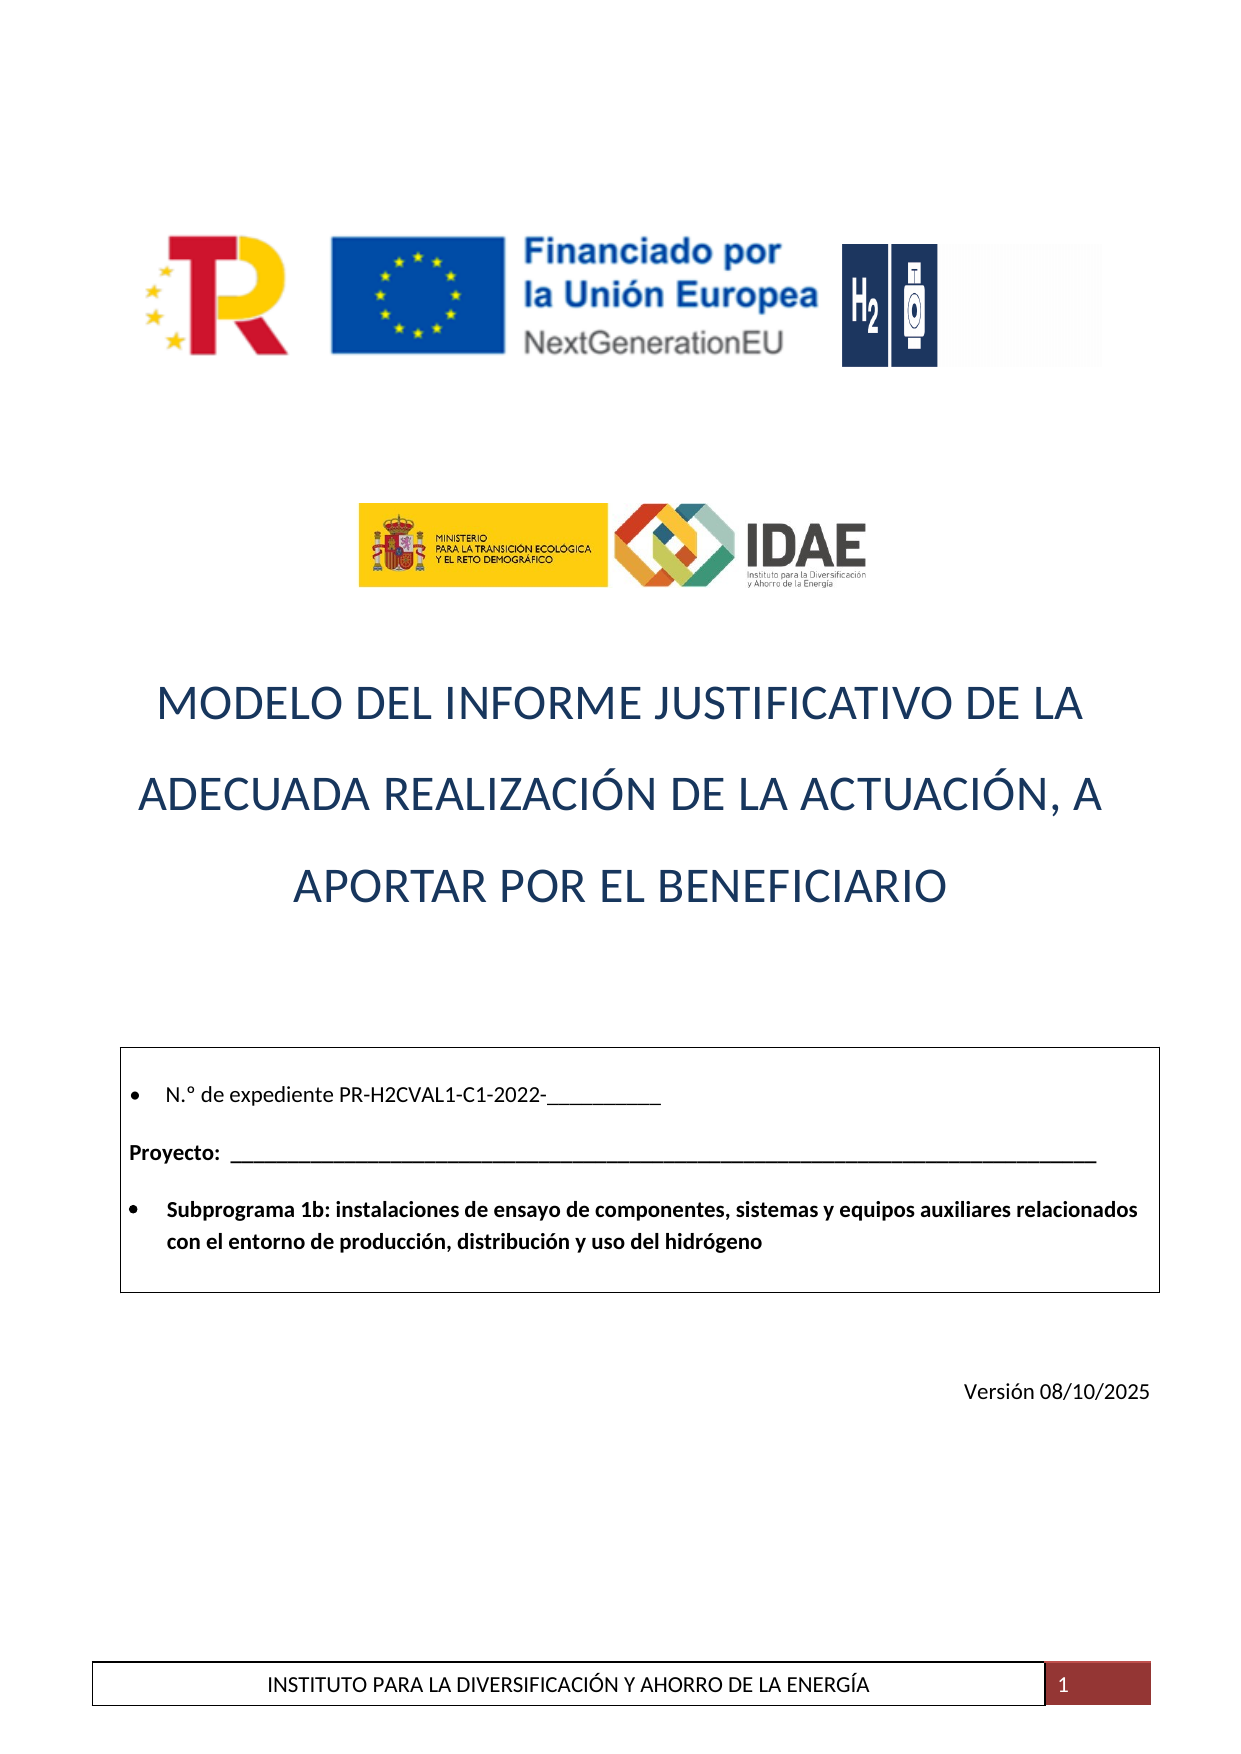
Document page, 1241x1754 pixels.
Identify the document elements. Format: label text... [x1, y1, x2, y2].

picture [353, 503, 884, 588]
picture [140, 206, 1103, 367]
text Proyecto: ____________________________________________________________________________ [121, 1134, 1159, 1166]
list Subprograma 1b: instalaciones de ensayo de componentes, sistemas y equipos auxiliares relacionados con el entorno de producción, distribución y uso del hidrógeno [121, 1192, 1159, 1255]
text Versión 08/10/2025 [92, 1377, 1150, 1406]
title MODELO DEL INFORME JUSTIFICATIVO DE LA ADECUADA REALIZACIÓN DE LA ACTUACIÓN, A APORTAR POR EL BENEFICIARIO [92, 671, 1150, 915]
text • N.º de expediente PR-H2CVAL1-C1-2022-__________ [121, 1077, 1159, 1108]
